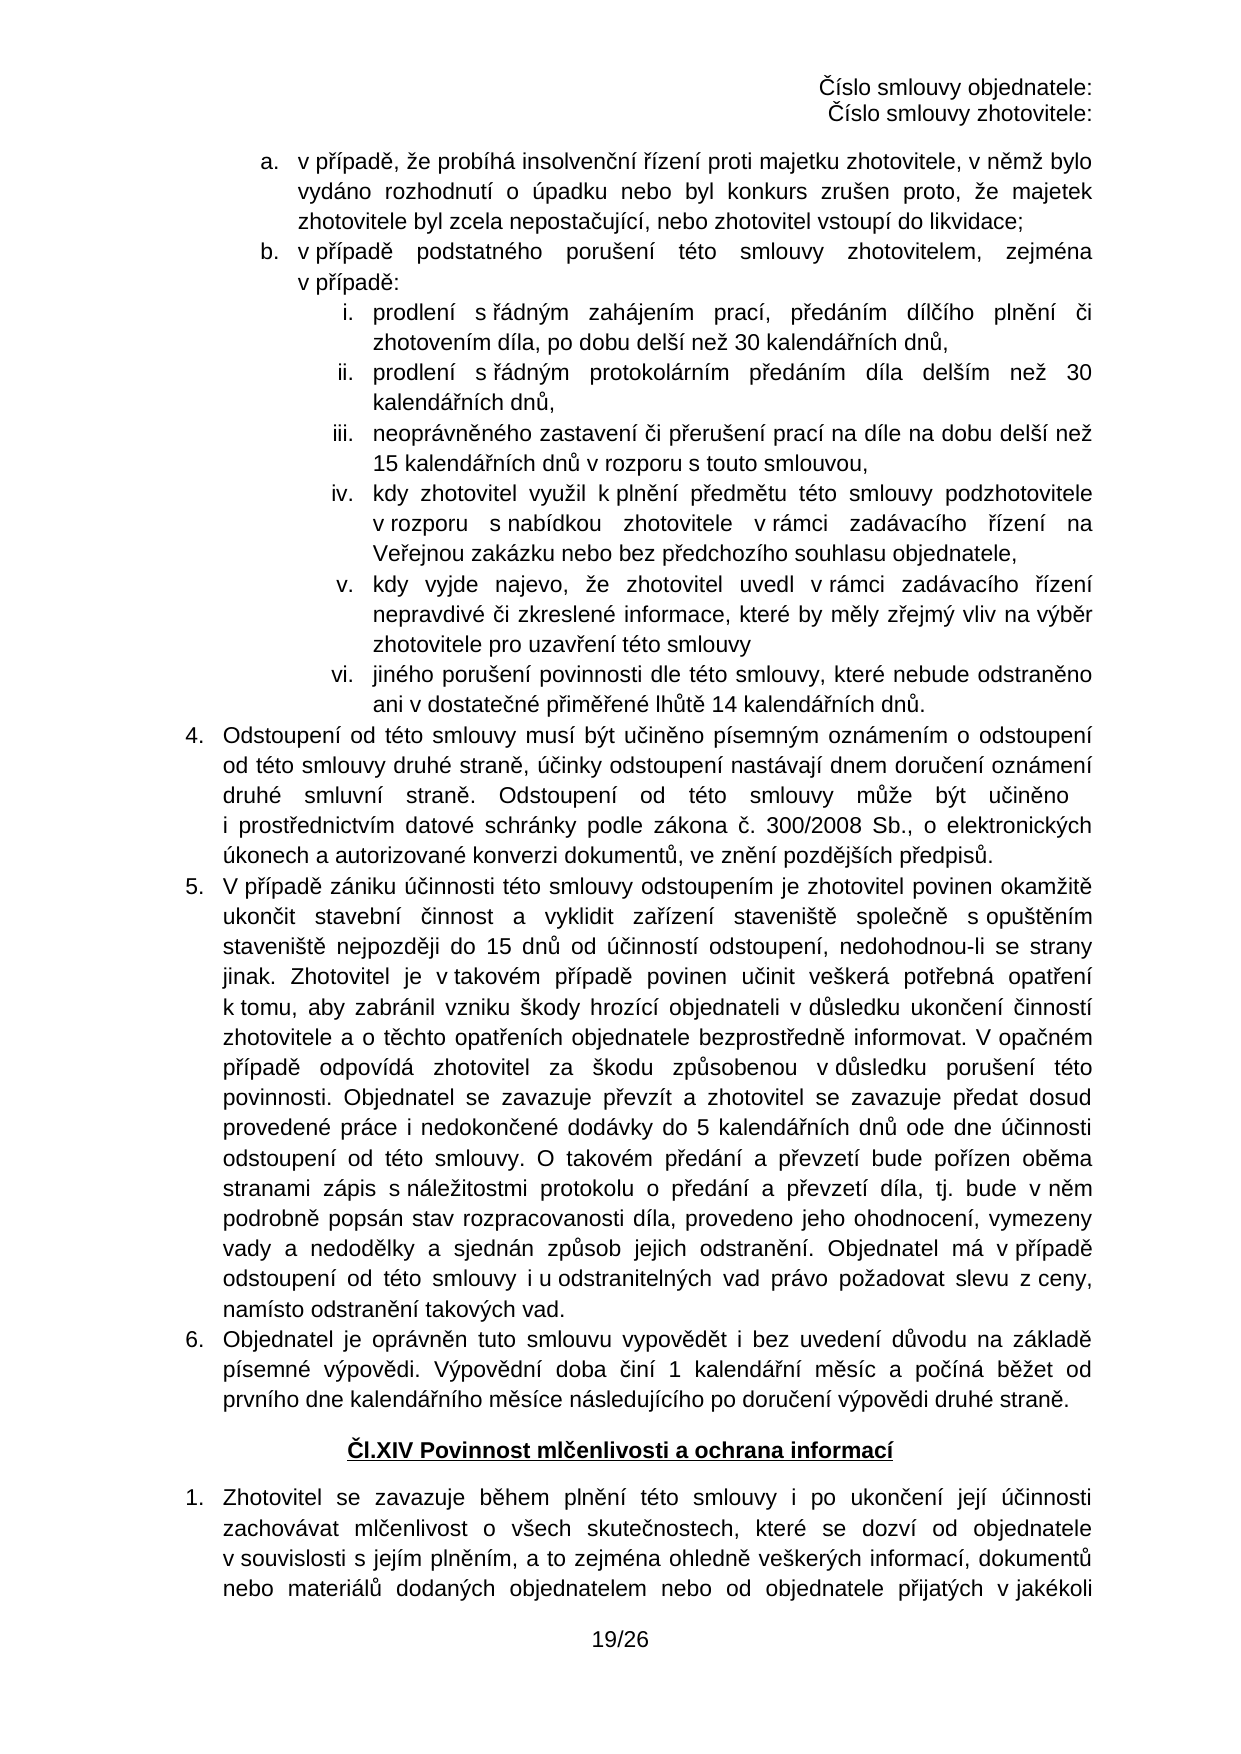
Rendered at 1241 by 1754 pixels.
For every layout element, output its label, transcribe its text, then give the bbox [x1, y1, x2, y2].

list prodlení s řádným zahájením prací, předáním dílčího plnění či zhotovením díla, po dobu delší než 30 kalendářních dnů, [354, 299, 1093, 355]
list kdy zhotovitel využil k plnění předmětu této smlouvy podzhotovitele v rozporu s nabídkou zhotovitele v rámci zadávacího řízení na Veřejnou zakázku nebo bez předchozího souhlasu objednatele, [354, 480, 1093, 567]
list v případě podstatného porušení této smlouvy zhotovitelem, zejména v případě: [260, 238, 1093, 295]
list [185, 1484, 1093, 1601]
list V případě zániku účinnosti této smlouvy odstoupením je zhotovitel povinen okamžitě ukončit stavební činnost a vyklidit zařízení staveniště společně s opuštěním staveniště nejpozději do 15 dnů od účinností odstoupení, nedohodnou-li se strany jinak. Zhotovitel je v takovém případě povinen učinit veškerá potřebná opatření k tomu, aby zabránil vzniku škody hrozící objednateli v důsledku ukončení činností zhotovitele a o těchto opatřeních objednatele bezprostředně informovat. V opačném případě odpovídá zhotovitel za škodu způsobenou v důsledku porušení této povinnosti. Objednatel se zavazuje převzít a zhotovitel se zavazuje předat dosud provedené práce i nedokončené dodávky do 5 kalendářních dnů ode dne účinnosti odstoupení od této smlouvy. O takovém předání a převzetí bude pořízen oběma stranami zápis s náležitostmi protokolu o předání a převzetí díla, tj. bude v něm podrobně popsán stav rozpracovanosti díla, provedeno jeho ohodnocení, vymezeny vady a nedodělky a sjednán způsob jejich odstranění. Objednatel má v případě odstoupení od této smlouvy i u odstranitelných vad právo požadovat slevu z ceny, namísto odstranění takových vad. [185, 873, 1093, 1322]
list v případě, že probíhá insolvenční řízení proti majetku zhotovitele, v němž bylo vydáno rozhodnutí o úpadku nebo byl konkurs zrušen proto, že majetek zhotovitele byl zcela nepostačující, nebo zhotovitel vstoupí do likvidace; [260, 148, 1093, 234]
list neoprávněného zastavení či přerušení prací na díle na dobu delší než 15 kalendářních dnů v rozporu s touto smlouvou, [354, 419, 1093, 476]
list Odstoupení od této smlouvy musí být učiněno písemným oznámením o odstoupení od této smlouvy druhé straně, účinky odstoupení nastávají dnem doručení oznámení druhé smluvní straně. Odstoupení od této smlouvy může být učiněno i prostřednictvím datové schránky podle zákona č. 300/2008 Sb., o elektronických úkonech a autorizované konverzi dokumentů, ve znění pozdějších předpisů. [185, 722, 1093, 869]
text Čl.XIV Povinnost mlčenlivosti a ochrana informací [148, 1437, 1093, 1463]
list Objednatel je oprávněn tuto smlouvu vypovědět i bez uvedení důvodu na základě písemné výpovědi. Výpovědní doba činí 1 kalendářní měsíc a počíná běžet od prvního dne kalendářního měsíce následujícího po doručení výpovědi druhé straně. [185, 1326, 1093, 1412]
list kdy vyjde najevo, že zhotovitel uvedl v rámci zadávacího řízení nepravdivé či zkreslené informace, které by měly zřejmý vliv na výběr zhotovitele pro uzavření této smlouvy [354, 571, 1093, 657]
list prodlení s řádným protokolárním předáním díla delším než 30 kalendářních dnů, [354, 359, 1093, 416]
list jiného porušení povinnosti dle této smlouvy, které nebude odstraněno ani v dostatečné přiměřené lhůtě 14 kalendářních dnů. [354, 661, 1093, 718]
